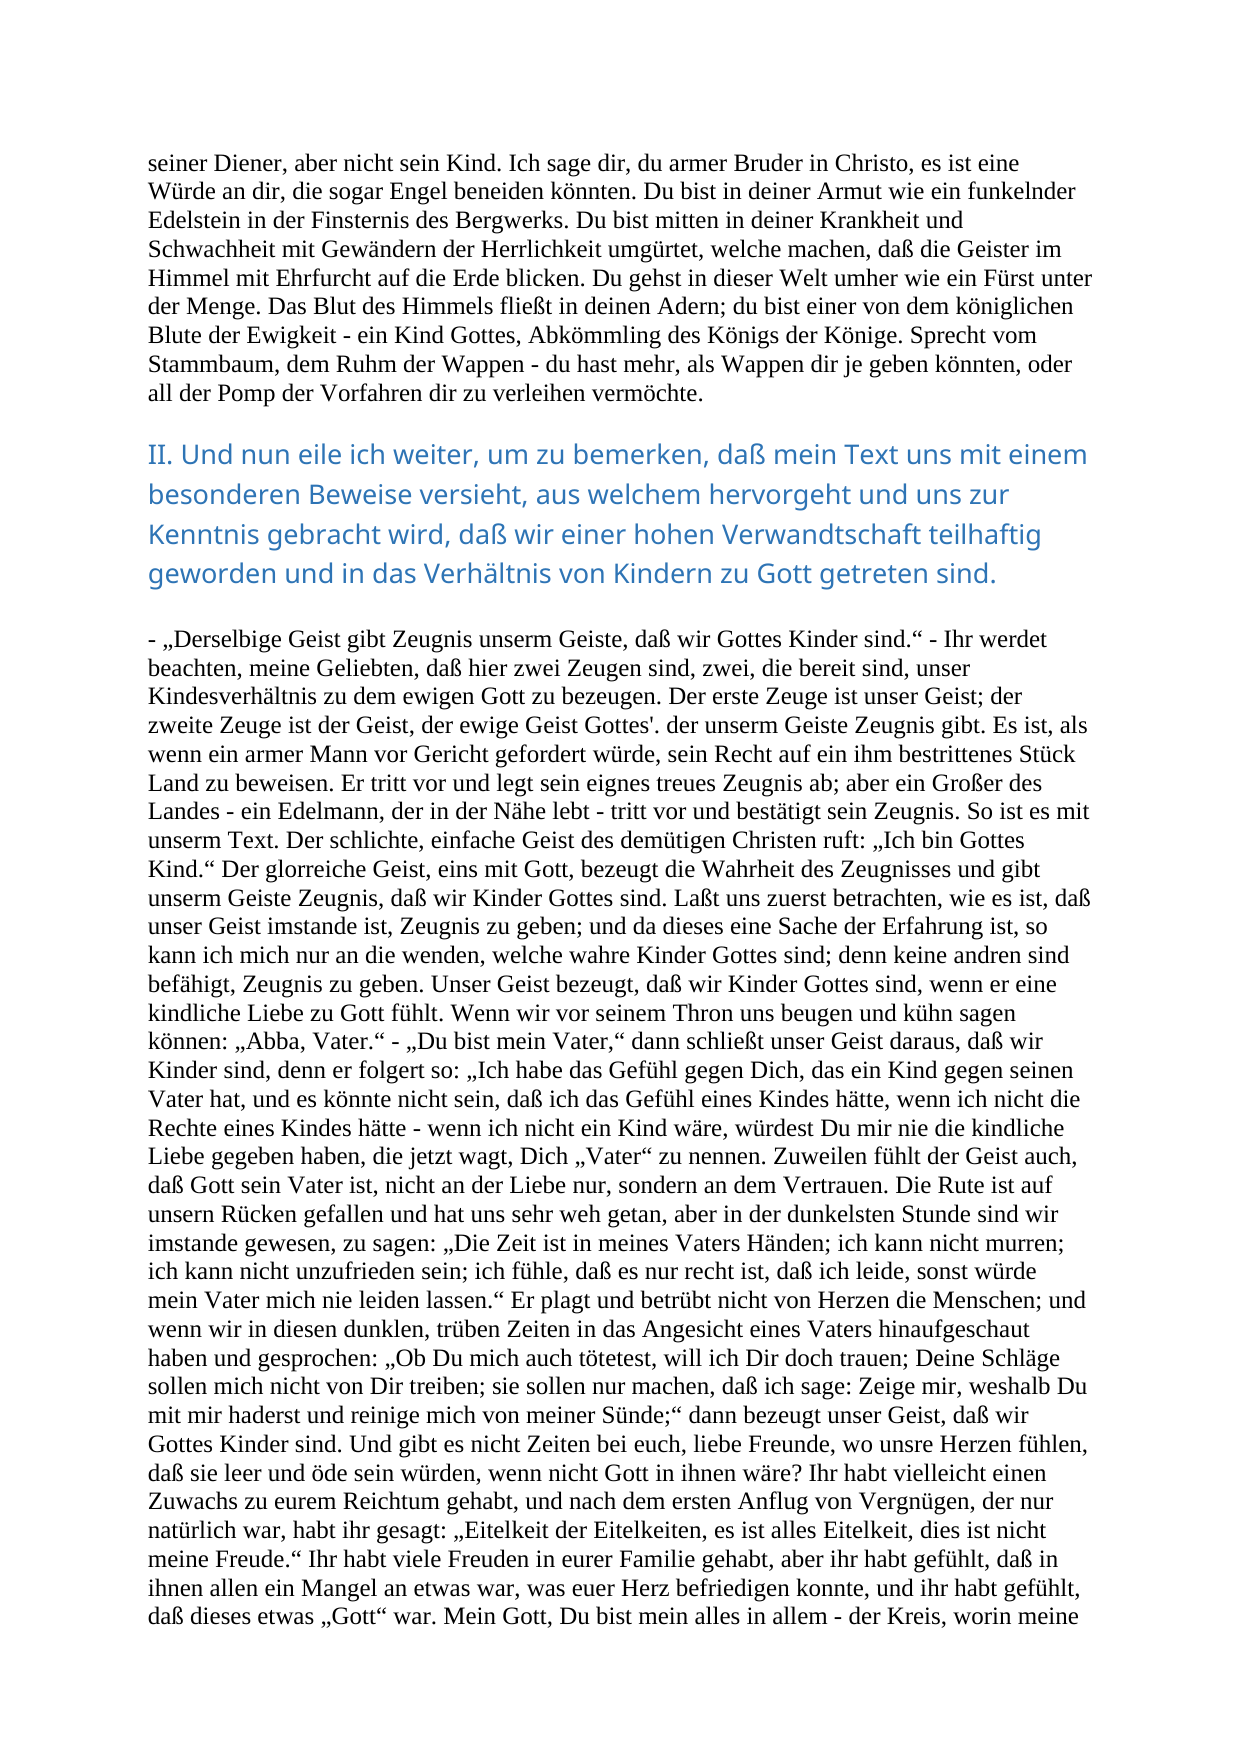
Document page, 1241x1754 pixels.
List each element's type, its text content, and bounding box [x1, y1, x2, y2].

subtitle II. Und nun eile ich weiter, um zu bemerken, daß mein Text uns mit einem besonderen Beweise versieht, aus welchem hervorgeht und uns zur Kenntnis gebracht wird, daß wir einer hohen Verwandtschaft teilhaftig geworden und in das Verhältnis von Kindern zu Gott getreten sind. [148, 436, 1093, 592]
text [148, 624, 1093, 1630]
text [148, 148, 1093, 406]
